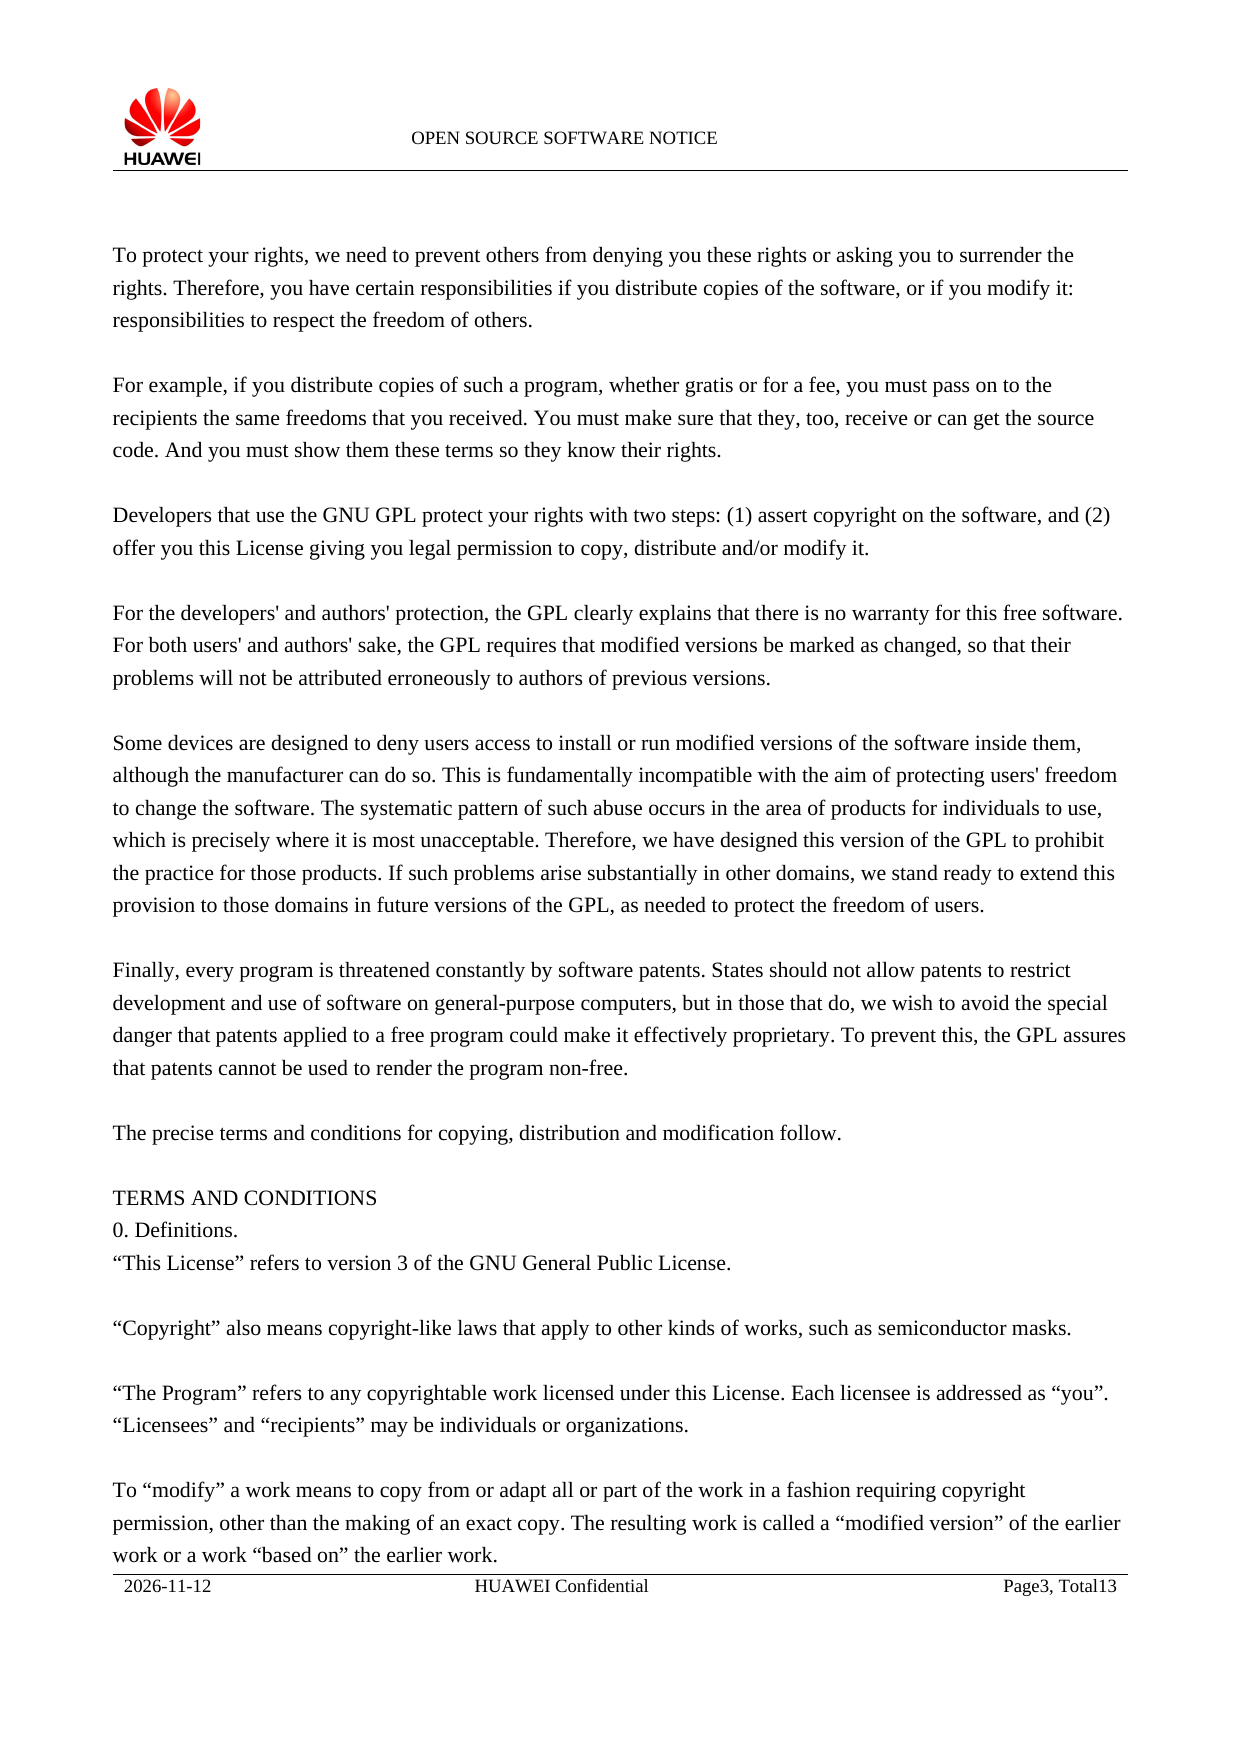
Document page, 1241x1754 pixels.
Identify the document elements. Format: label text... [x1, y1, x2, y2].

picture [124, 88, 201, 165]
